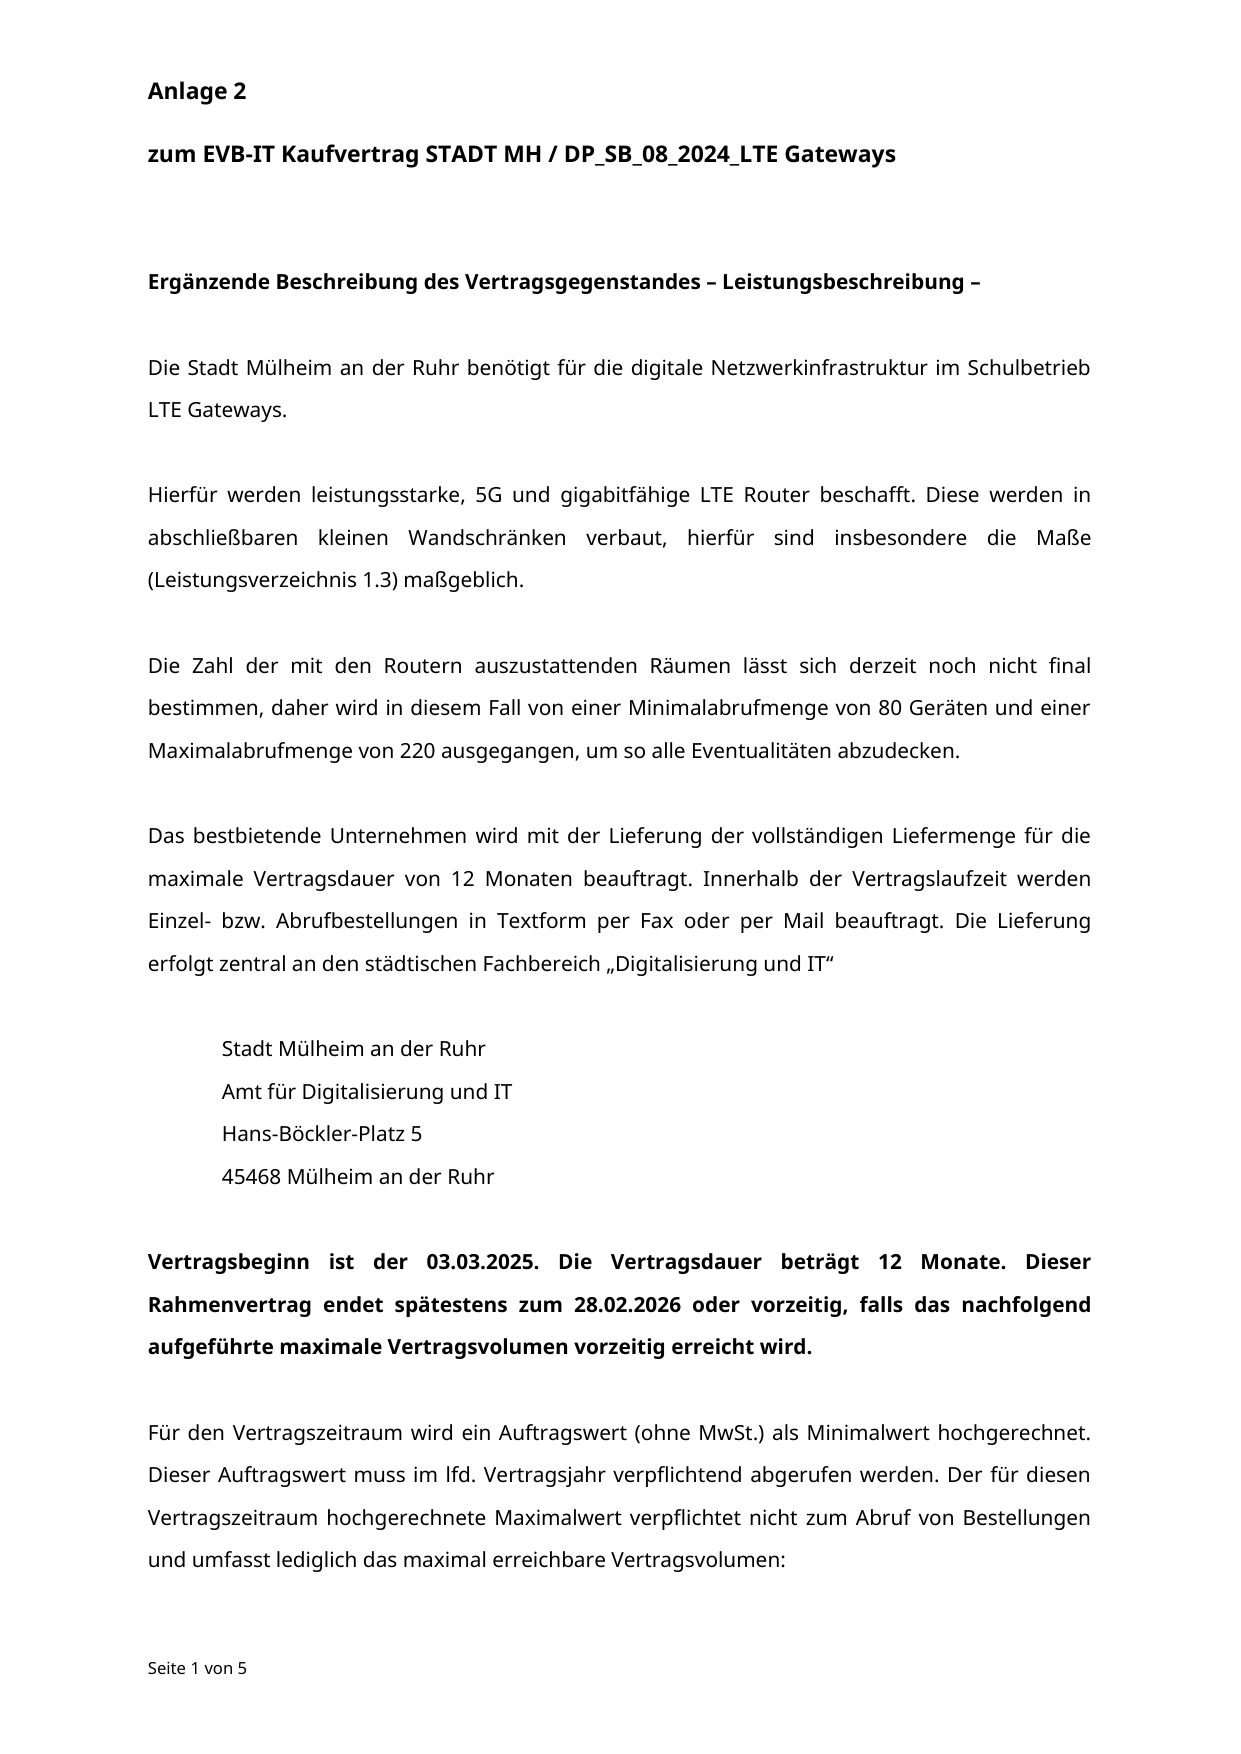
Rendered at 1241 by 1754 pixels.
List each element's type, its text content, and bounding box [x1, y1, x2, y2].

text Vertragsbeginn ist der 03.03.2025. Die Vertragsdauer beträgt 12 Monate. Dieser Rahmenvertrag endet spätestens zum 28.02.2026 oder vorzeitig, falls das nachfolgend aufgeführte maximale Vertragsvolumen vorzeitig erreicht wird. [148, 1247, 1092, 1361]
text Ergänzende Beschreibung des Vertragsgegenstandes – Leistungsbeschreibung – [148, 267, 1092, 296]
text 45468 Mülheim an der Ruhr [222, 1162, 1092, 1191]
text Stadt Mülheim an der Ruhr [222, 1034, 1092, 1063]
text Die Zahl der mit den Routern auszustattenden Räumen lässt sich derzeit noch nicht final bestimmen, daher wird in diesem Fall von einer Minimalabrufmenge von 80 Geräten und einer Maximalabrufmenge von 220 ausgegangen, um so alle Eventualitäten abzudecken. [148, 651, 1092, 764]
text Hans-Böckler-Platz 5 [222, 1119, 1092, 1148]
text Für den Vertragszeitraum wird ein Auftragswert (ohne MwSt.) als Minimalwert hochgerechnet. Dieser Auftragswert muss im lfd. Vertragsjahr verpflichtend abgerufen werden. Der für diesen Vertragszeitraum hochgerechnete Maximalwert verpflichtet nicht zum Abruf von Bestellungen und umfasst lediglich das maximal erreichbare Vertragsvolumen: [148, 1418, 1092, 1574]
text Amt für Digitalisierung und IT [222, 1077, 1092, 1105]
text Die Stadt Mülheim an der Ruhr benötigt für die digitale Netzwerkinfrastruktur im Schulbetrieb LTE Gateways. [148, 353, 1092, 424]
text Das bestbietende Unternehmen wird mit der Lieferung der vollständigen Liefermenge für die maximale Vertragsdauer von 12 Monaten beauftragt. Innerhalb der Vertragslaufzeit werden Einzel- bzw. Abrufbestellungen in Textform per Fax oder per Mail beauftragt. Die Lieferung erfolgt zentral an den städtischen Fachbereich „Digitalisierung und IT“ [148, 821, 1092, 977]
text Hierfür werden leistungsstarke, 5G und gigabitfähige LTE Router beschafft. Diese werden in abschließbaren kleinen Wandschränken verbaut, hierfür sind insbesondere die Maße (Leistungsverzeichnis 1.3) maßgeblich. [148, 480, 1092, 594]
